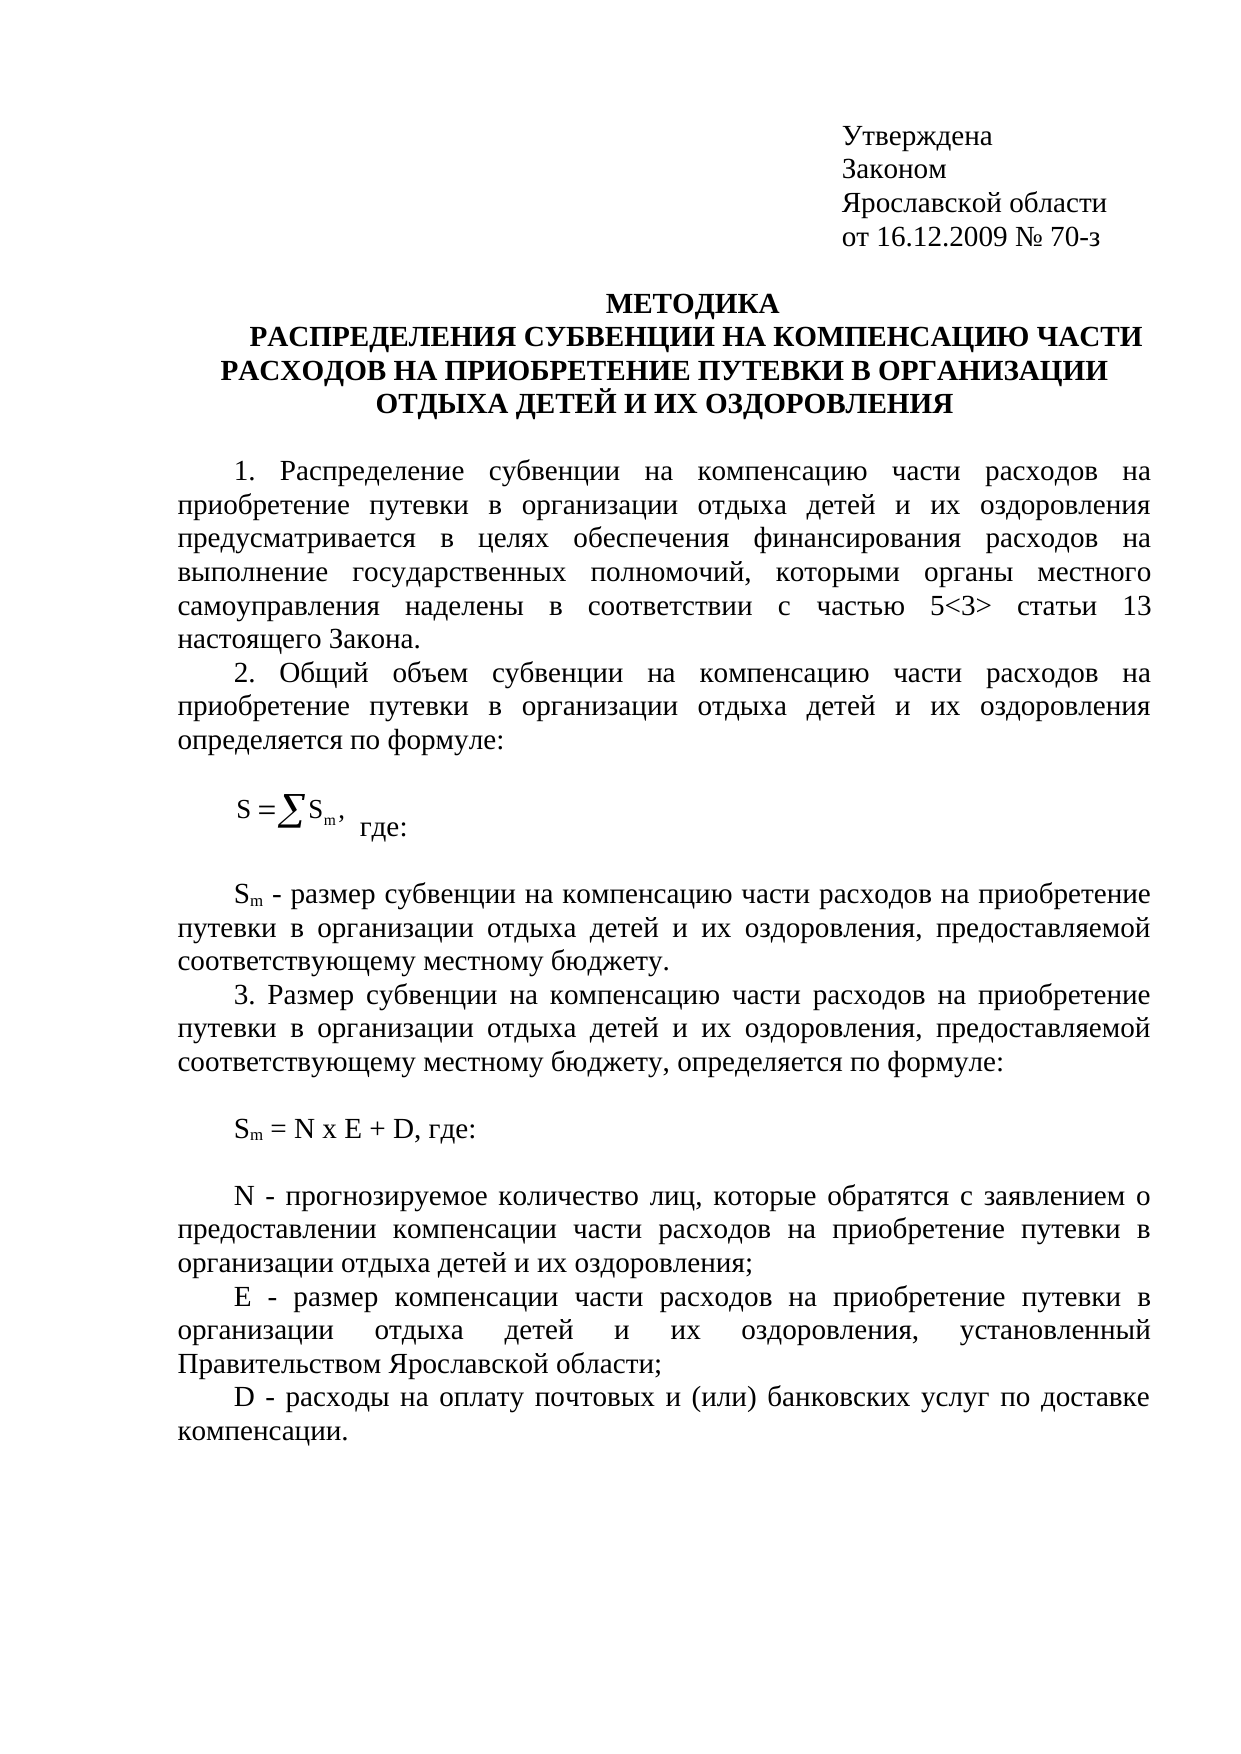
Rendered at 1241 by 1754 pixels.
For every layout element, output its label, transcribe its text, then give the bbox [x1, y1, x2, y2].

text где: [177, 789, 1152, 843]
text N - прогнозируемое количество лиц, которые обратятся с заявлением о предоставлении компенсации части расходов на приобретение путевки в организации отдыха детей и их оздоровления; [177, 1178, 1152, 1279]
title от 16.12.2009 № 70-з [842, 219, 1152, 252]
text E - размер компенсации части расходов на приобретение путевки в организации отдыха детей и их оздоровления, установленный Правительством Ярославской области; [177, 1279, 1152, 1379]
title Законом [842, 152, 1152, 185]
text 3. Размер субвенции на компенсацию части расходов на приобретение путевки в организации отдыха детей и их оздоровления, предоставляемой соответствующему местному бюджету, определяется по формуле: [177, 977, 1152, 1077]
text Sm = N x E + D, где: [177, 1111, 1152, 1144]
title Утверждена [842, 118, 1152, 152]
text Sm - размер субвенции на компенсацию части расходов на приобретение путевки в организации отдыха детей и их оздоровления, предоставляемой соответствующему местному бюджету. [177, 876, 1152, 977]
text Методика [177, 286, 1152, 319]
text 1. Распределение субвенции на компенсацию части расходов на приобретение путевки в организации отдыха детей и их оздоровления предусматривается в целях обеспечения финансирования расходов на выполнение государственных полномочий, которыми органы местного самоуправления наделены в соответствии с частью 5<3> статьи 13 настоящего Закона. [177, 453, 1152, 655]
text D - расходы на оплату почтовых и (или) банковских услуг по доставке компенсации. [177, 1379, 1152, 1446]
text распределения субвенции на компенсацию части расходов на приобретение путевки в организации отдыха детей и их оздоровления [177, 319, 1152, 420]
title Ярославской области [842, 185, 1152, 219]
text 2. Общий объем субвенции на компенсацию части расходов на приобретение путевки в организации отдыха детей и их оздоровления определяется по формуле: [177, 655, 1152, 755]
